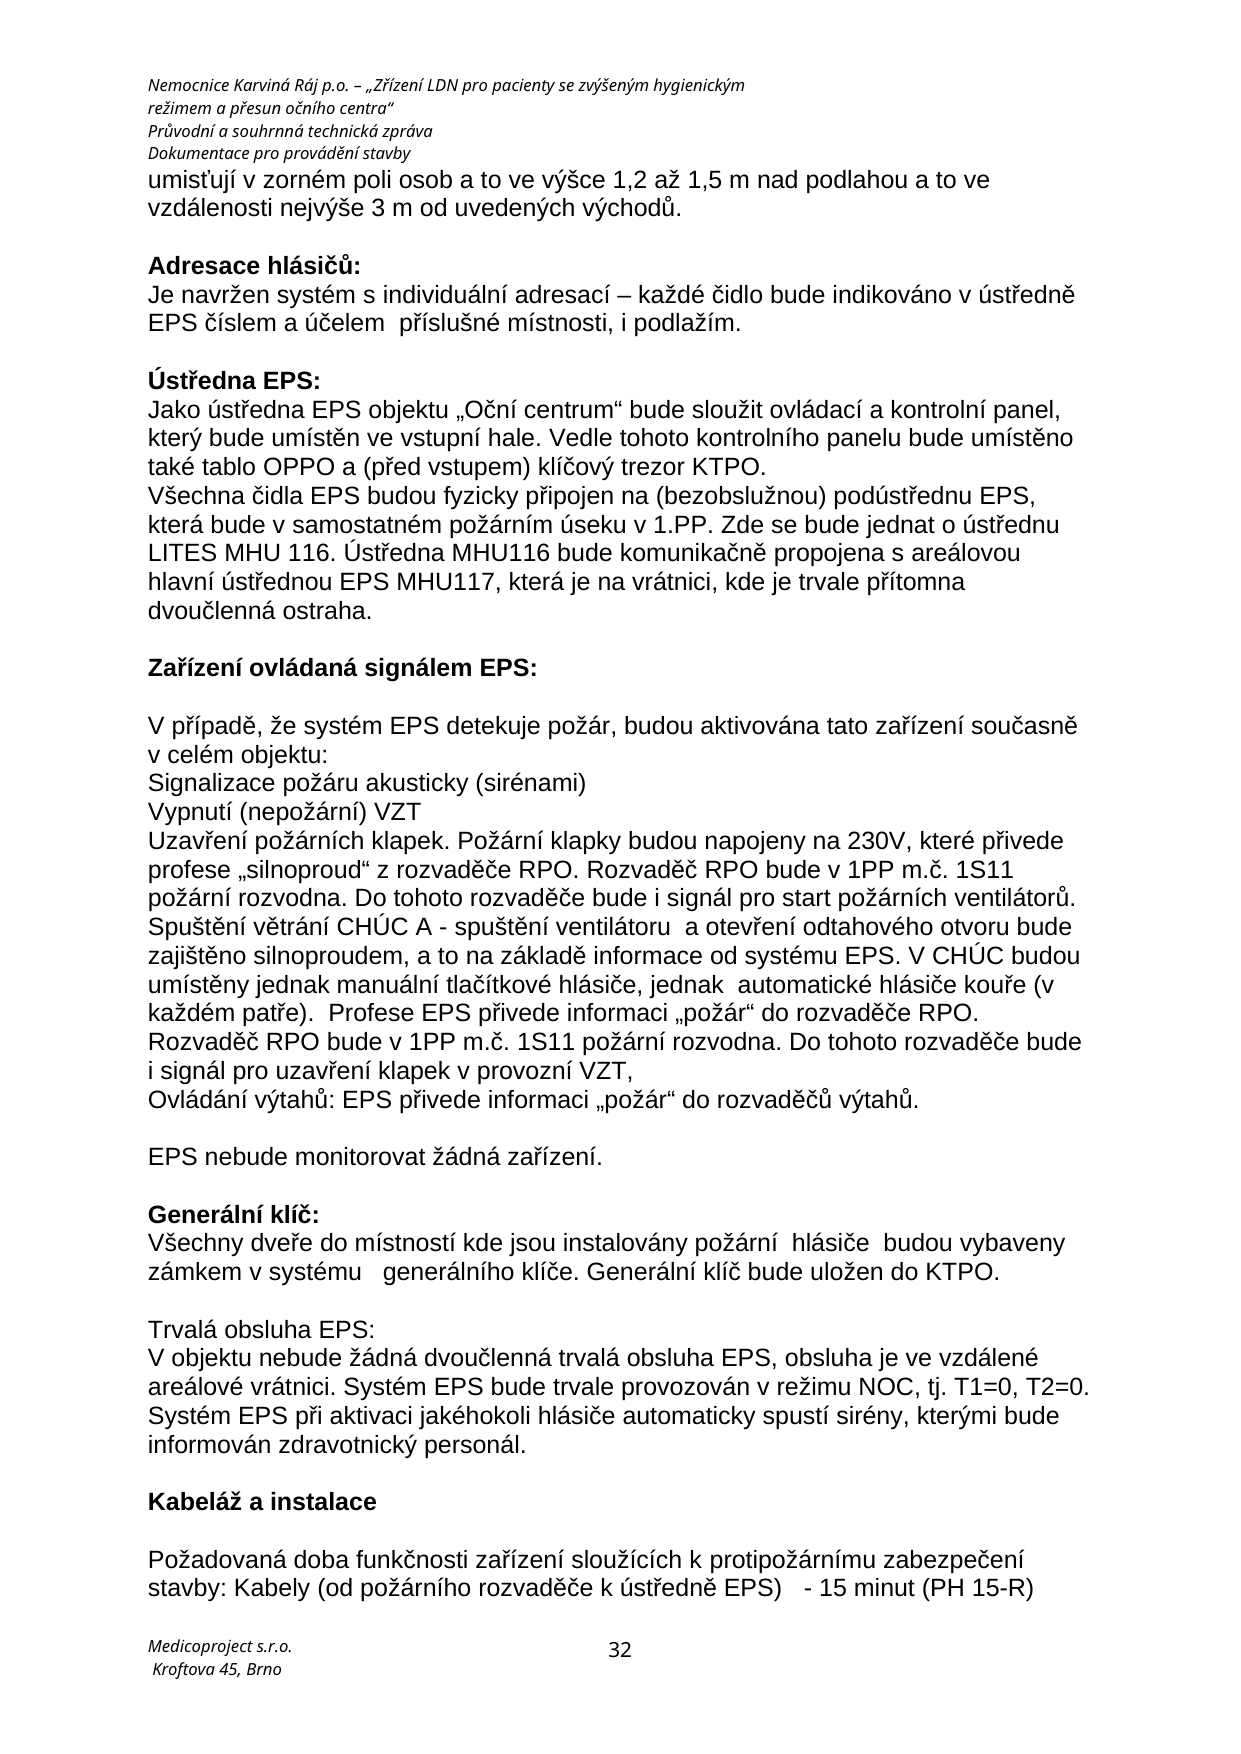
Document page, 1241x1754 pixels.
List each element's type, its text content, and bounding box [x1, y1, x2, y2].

text Uzavření požárních klapek. Požární klapky budou napojeny na 230V, které přivede profese „silnoproud“ z rozvaděče RPO. Rozvaděč RPO bude v 1PP m.č. 1S11 požární rozvodna. Do tohoto rozvaděče bude i signál pro start požárních ventilátorů. Spuštění větrání CHÚC A - spuštění ventilátoru a otevření odtahového otvoru bude zajištěno silnoproudem, a to na základě informace od systému EPS. V CHÚC budou umístěny jednak manuální tlačítkové hlásiče, jednak automatické hlásiče kouře (v každém patře). Profese EPS přivede informaci „požár“ do rozvaděče RPO. Rozvaděč RPO bude v 1PP m.č. 1S11 požární rozvodna. Do tohoto rozvaděče bude i signál pro uzavření klapek v provozní VZT, [148, 826, 1092, 1085]
text Kabeláž a instalace [148, 1487, 1092, 1516]
text Všechna čidla EPS budou fyzicky připojen na (bezobslužnou) podústřednu EPS, která bude v samostatném požárním úseku v 1.PP. Zde se bude jednat o ústřednu LITES MHU 116. Ústředna MHU116 bude komunikačně propojena s areálovou hlavní ústřednou EPS MHU117, která je na vrátnici, kde je trvale přítomna dvoučlenná ostraha. [148, 481, 1092, 625]
text Adresace hlásičů: [148, 251, 1092, 280]
text Trvalá obsluha EPS: [148, 1315, 1092, 1343]
text Signalizace požáru akusticky (sirénami) [148, 768, 1092, 797]
text Zařízení ovládaná signálem EPS: [148, 653, 1092, 682]
text Generální klíč: [148, 1200, 1092, 1228]
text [148, 165, 1092, 222]
text V případě, že systém EPS detekuje požár, budou aktivována tato zařízení současně v celém objektu: [148, 711, 1092, 768]
text Vypnutí (nepožární) VZT [148, 797, 1092, 826]
text Požadovaná doba funkčnosti zařízení sloužících k protipožárnímu zabezpečení stavby: Kabely (od požárního rozvaděče k ústředně EPS) - 15 minut (PH 15-R) [148, 1545, 1092, 1602]
text Je navržen systém s individuální adresací – každé čidlo bude indikováno v ústředně EPS číslem a účelem příslušné místnosti, i podlažím. [148, 280, 1092, 337]
text Ovládání výtahů: EPS přivede informaci „požár“ do rozvaděčů výtahů. [148, 1085, 1092, 1113]
text EPS nebude monitorovat žádná zařízení. [148, 1142, 1092, 1171]
text Jako ústředna EPS objektu „Oční centrum“ bude sloužit ovládací a kontrolní panel, který bude umístěn ve vstupní hale. Vedle tohoto kontrolního panelu bude umístěno také tablo OPPO a (před vstupem) klíčový trezor KTPO. [148, 395, 1092, 481]
text Ústředna EPS: [148, 366, 1092, 395]
text Všechny dveře do místností kde jsou instalovány požární hlásiče budou vybaveny zámkem v systému generálního klíče. Generální klíč bude uložen do KTPO. [148, 1228, 1092, 1286]
text V objektu nebude žádná dvoučlenná trvalá obsluha EPS, obsluha je ve vzdálené areálové vrátnici. Systém EPS bude trvale provozován v režimu NOC, tj. T1=0, T2=0. Systém EPS při aktivaci jakéhokoli hlásiče automaticky spustí sirény, kterými bude informován zdravotnický personál. [148, 1343, 1092, 1458]
